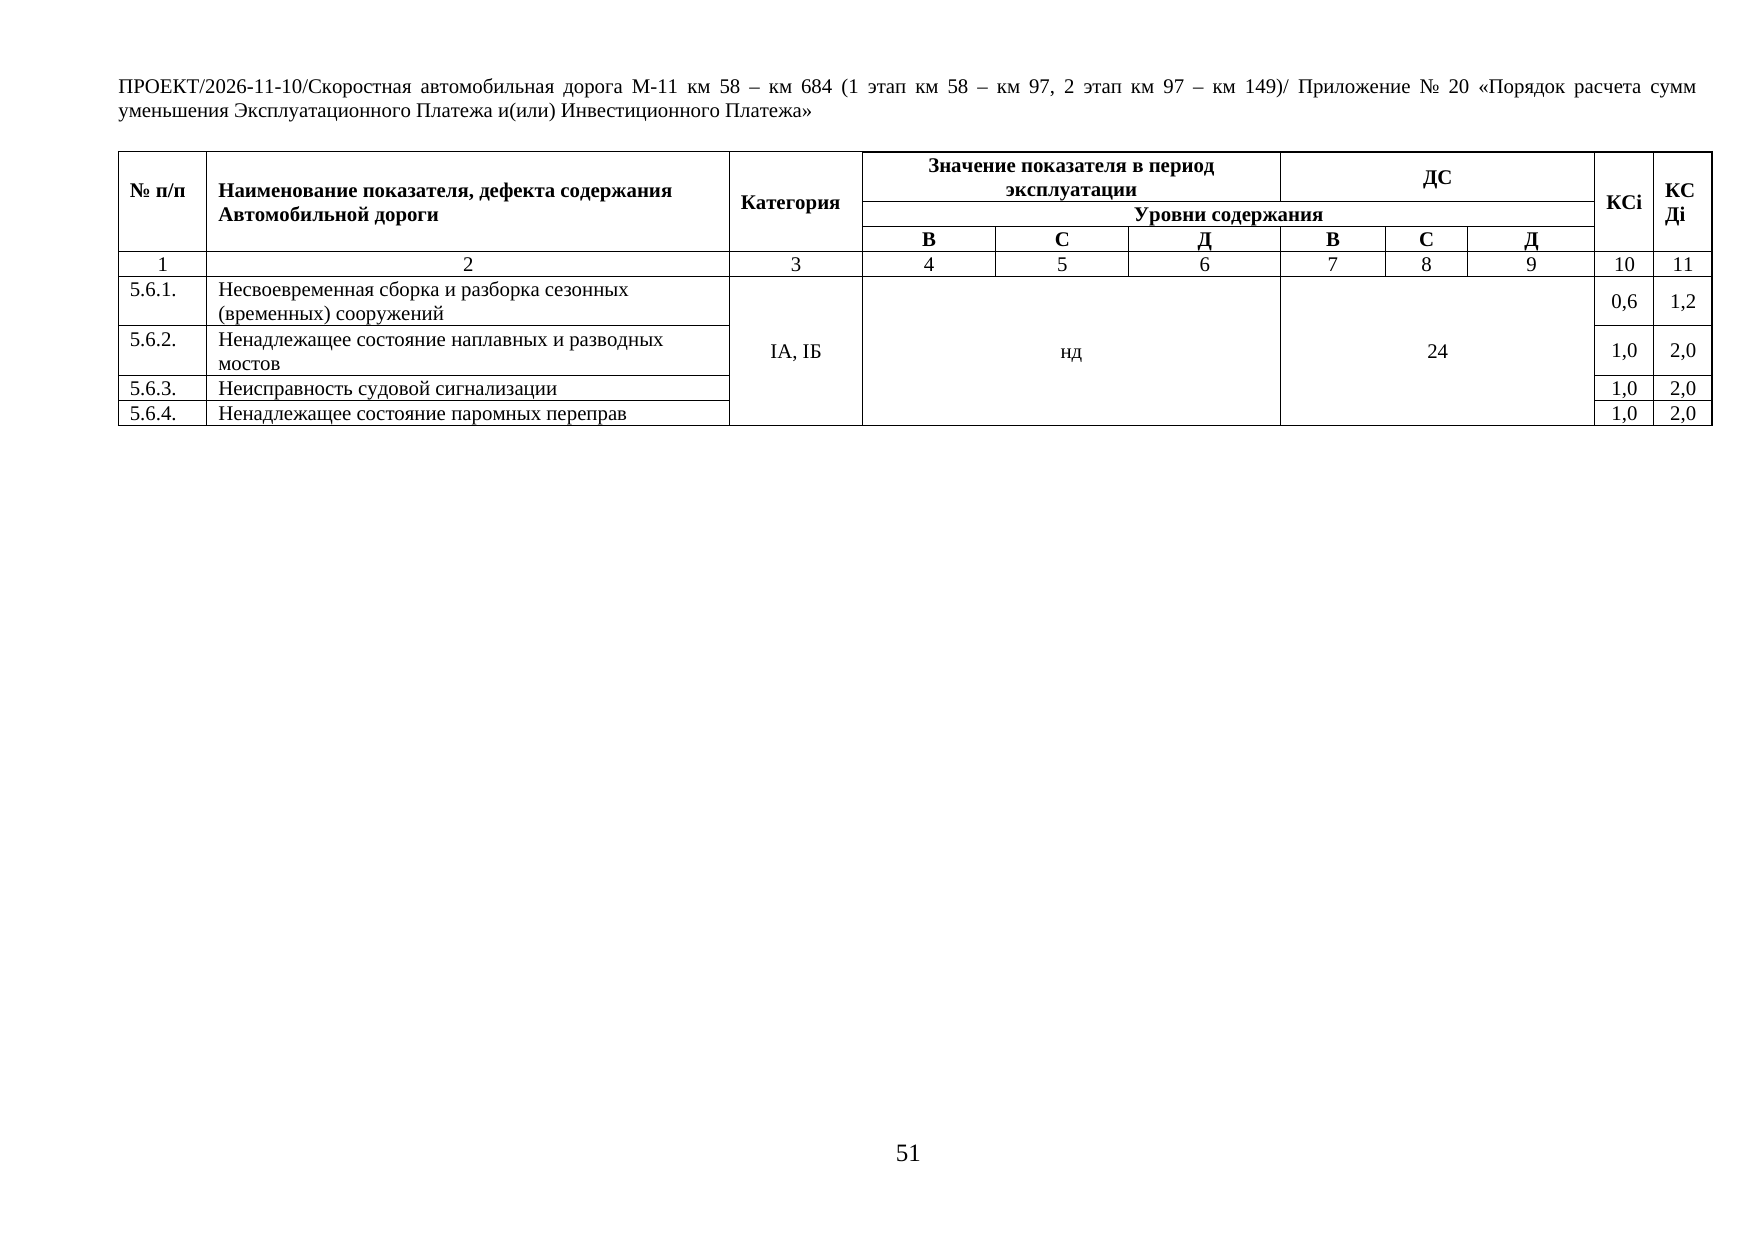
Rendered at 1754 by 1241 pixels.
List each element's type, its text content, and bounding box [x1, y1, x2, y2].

table_cell 2,0 [1654, 401, 1711, 425]
table_cell Неисправность судовой сигнализации [207, 376, 729, 400]
table_cell 2,0 [1654, 326, 1711, 374]
table_cell 11 [1654, 252, 1711, 276]
table_cell 9 [1468, 252, 1594, 276]
table_cell 5.6.4. [119, 401, 206, 425]
table_header КСi [1595, 153, 1653, 251]
table_cell 5.6.3. [119, 376, 206, 400]
table_cell 24 [1281, 277, 1594, 425]
table_cell 1,0 [1595, 326, 1653, 374]
table_cell 1 [119, 252, 206, 276]
table_header КСДi [1654, 153, 1711, 251]
table_cell 2,0 [1654, 376, 1711, 400]
table_header Значение показателя в период эксплуатации [863, 153, 1280, 201]
table_cell С [1386, 227, 1467, 251]
table_cell В [1281, 227, 1385, 251]
table_cell Ненадлежащее состояние паромных переправ [207, 401, 729, 425]
table_header ДС [1281, 153, 1594, 201]
table_cell 3 [730, 252, 862, 276]
table_cell нд [863, 277, 1280, 425]
table_cell 5 [996, 252, 1128, 276]
table_cell 5.6.1. [119, 277, 206, 325]
table_cell 1,0 [1595, 401, 1653, 425]
table_cell 4 [863, 252, 995, 276]
table_header № п/п [119, 152, 206, 251]
table_cell Уровни содержания [863, 202, 1594, 226]
table_cell 5.6.2. [119, 326, 206, 374]
table_header Наименование показателя, дефекта содержания Автомобильной дороги [207, 152, 729, 251]
table_cell IA, IБ [730, 277, 862, 425]
table_cell 1,2 [1654, 277, 1711, 325]
table_cell С [996, 227, 1128, 251]
table_cell Несвоевременная сборка и разборка сезонных (временных) сооружений [207, 277, 729, 325]
table_cell В [863, 227, 995, 251]
table_header Категория [730, 152, 862, 251]
table_cell 1,0 [1595, 376, 1653, 400]
table_cell Д [1129, 227, 1280, 251]
table_cell 2 [207, 252, 729, 276]
table_cell 7 [1281, 252, 1385, 276]
table_cell Ненадлежащее состояние наплавных и разводных мостов [207, 326, 729, 374]
table_cell 10 [1595, 252, 1653, 276]
table_cell 0,6 [1595, 277, 1653, 325]
table_cell 6 [1129, 252, 1280, 276]
table_cell 8 [1386, 252, 1467, 276]
table_cell Д [1468, 227, 1594, 251]
